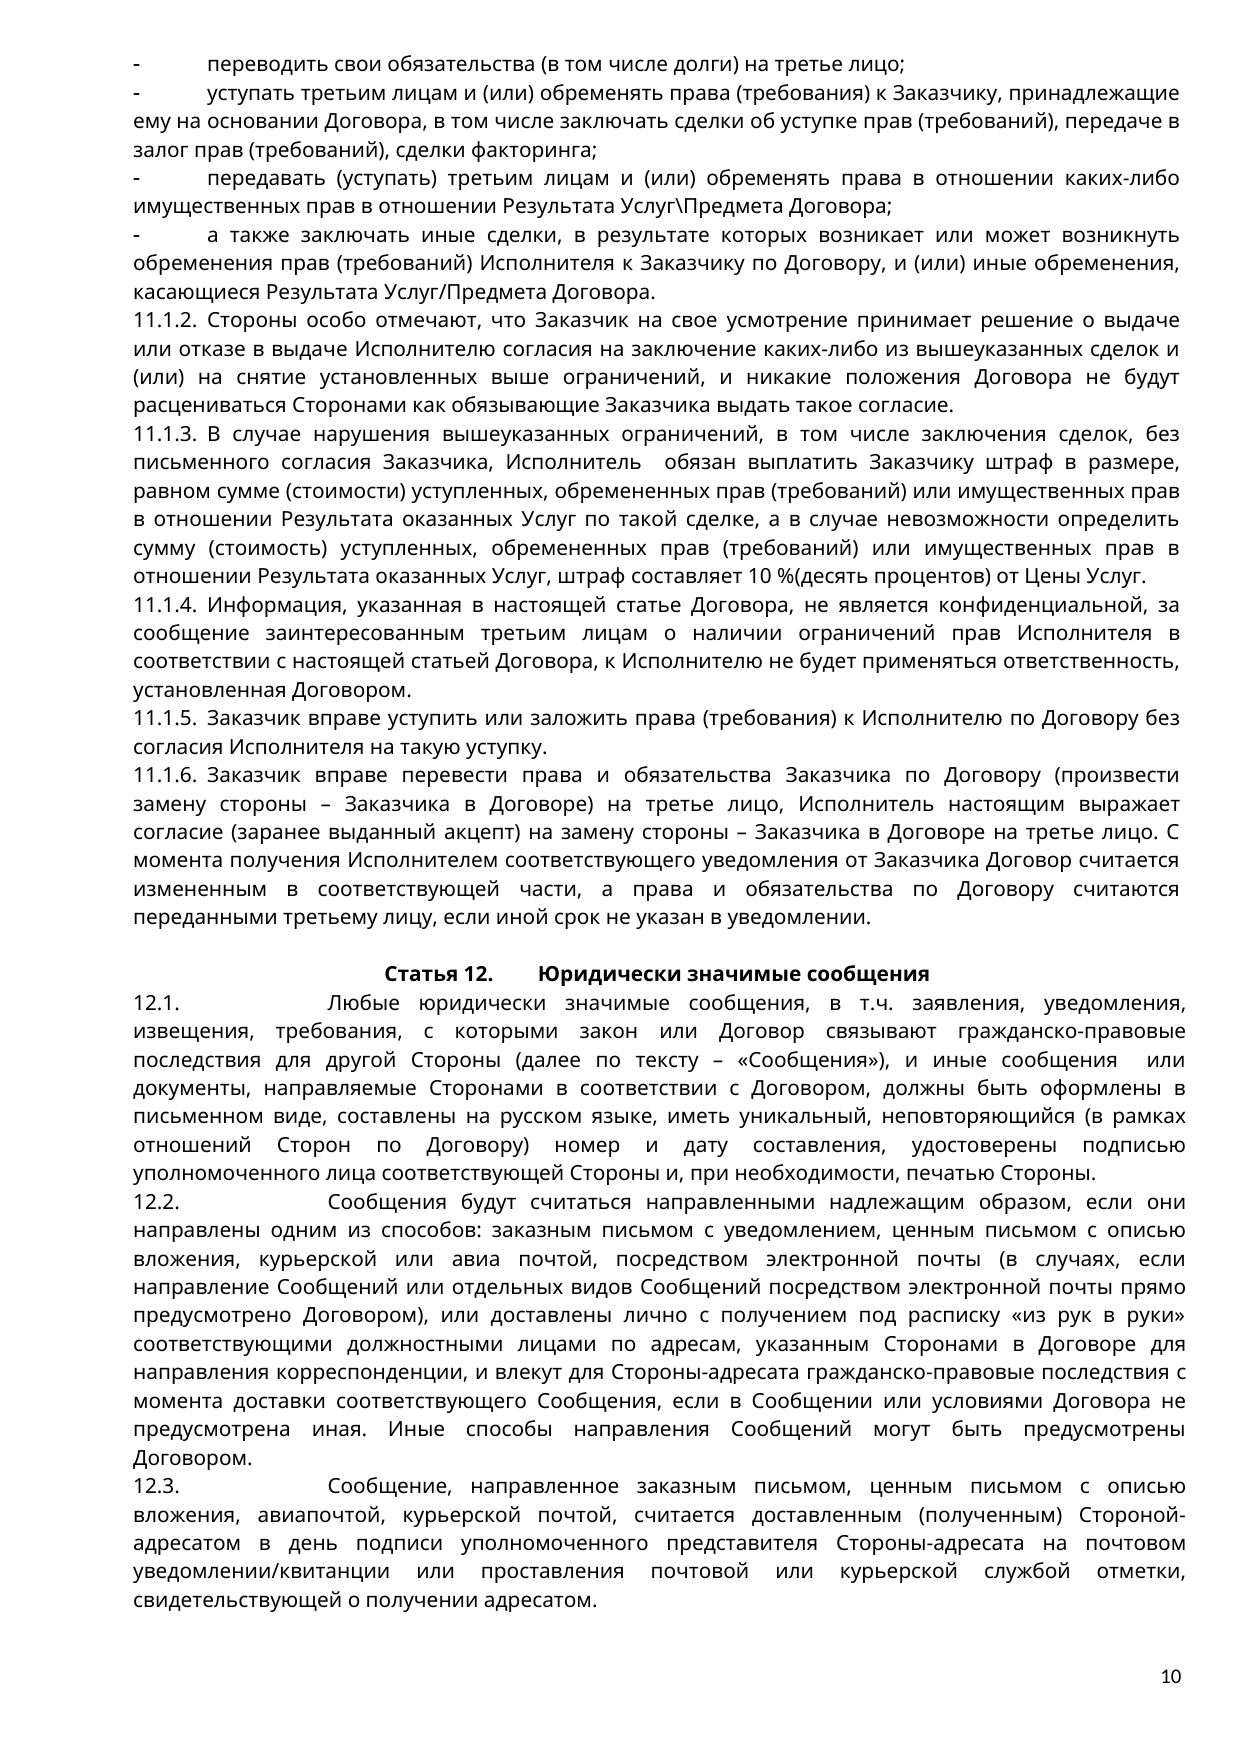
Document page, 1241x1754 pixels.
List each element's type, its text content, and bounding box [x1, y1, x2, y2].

list а также заключать иные сделки, в результате которых возникает или может возникнуть обременения прав (требований) Исполнителя к Заказчику по Договору, и (или) иные обременения, касающиеся Результата Услуг/Предмета Договора. [133, 220, 1181, 305]
list Сообщение, направленное заказным письмом, ценным письмом с описью вложения, авиапочтой, курьерской почтой, считается доставленным (полученным) Стороной-адресатом в день подписи уполномоченного представителя Стороны-адресата на почтовом уведомлении/квитанции или проставления почтовой или курьерской службой отметки, свидетельствующей о получении адресатом. [133, 1471, 1187, 1613]
subtitle Юридически значимые сообщения [133, 959, 1181, 988]
list Заказчик вправе уступить или заложить права (требования) к Исполнителю по Договору без согласия Исполнителя на такую уступку. [133, 703, 1181, 760]
list Информация, указанная в настоящей статье Договора, не является конфиденциальной, за сообщение заинтересованным третьим лицам о наличии ограничений прав Исполнителя в соответствии с настоящей статьей Договора, к Исполнителю не будет применяться ответственность, установленная Договором. [133, 590, 1181, 703]
list передавать (уступать) третьим лицам и (или) обременять права в отношении каких-либо имущественных прав в отношении Результата Услуг\Предмета Договора; [133, 163, 1181, 220]
list переводить свои обязательства (в том числе долги) на третье лицо; [133, 49, 1181, 78]
list В случае нарушения вышеуказанных ограничений, в том числе заключения сделок, без письменного согласия Заказчика, Исполнитель обязан выплатить Заказчику штраф в размере, равном сумме (стоимости) уступленных, обремененных прав (требований) или имущественных прав в отношении Результата оказанных Услуг по такой сделке, а в случае невозможности определить сумму (стоимость) уступленных, обремененных прав (требований) или имущественных прав в отношении Результата оказанных Услуг, штраф составляет 10 %(десять процентов) от Цены Услуг. [133, 419, 1181, 590]
list Заказчик вправе перевести права и обязательства Заказчика по Договору (произвести замену стороны – Заказчика в Договоре) на третье лицо, Исполнитель настоящим выражает согласие (заранее выданный акцепт) на замену стороны – Заказчика в Договоре на третье лицо. С момента получения Исполнителем соответствующего уведомления от Заказчика Договор считается измененным в соответствующей части, а права и обязательства по Договору считаются переданными третьему лицу, если иной срок не указан в уведомлении. [133, 760, 1181, 931]
list Любые юридически значимые сообщения, в т.ч. заявления, уведомления, извещения, требования, с которыми закон или Договор связывают гражданско-правовые последствия для другой Стороны (далее по тексту – «Сообщения»), и иные сообщения или документы, направляемые Сторонами в соответствии с Договором, должны быть оформлены в письменном виде, составлены на русском языке, иметь уникальный, неповторяющийся (в рамках отношений Сторон по Договору) номер и дату составления, удостоверены подписью уполномоченного лица соответствующей Стороны и, при необходимости, печатью Стороны. [133, 988, 1187, 1187]
list Сообщения будут считаться направленными надлежащим образом, если они направлены одним из способов: заказным письмом с уведомлением, ценным письмом с описью вложения, курьерской или авиа почтой, посредством электронной почты (в случаях, если направление Сообщений или отдельных видов Сообщений посредством электронной почты прямо предусмотрено Договором), или доставлены лично с получением под расписку «из рук в руки» соответствующими должностными лицами по адресам, указанным Сторонами в Договоре для направления корреспонденции, и влекут для Стороны-адресата гражданско-правовые последствия с момента доставки соответствующего Сообщения, если в Сообщении или условиями Договора не предусмотрена иная. Иные способы направления Сообщений могут быть предусмотрены Договором. [133, 1187, 1187, 1471]
list уступать третьим лицам и (или) обременять права (требования) к Заказчику, принадлежащие ему на основании Договора, в том числе заключать сделки об уступке прав (требований), передаче в залог прав (требований), сделки факторинга; [133, 78, 1181, 163]
list Стороны особо отмечают, что Заказчик на свое усмотрение принимает решение о выдаче или отказе в выдаче Исполнителю согласия на заключение каких-либо из вышеуказанных сделок и (или) на снятие установленных выше ограничений, и никакие положения Договора не будут расцениваться Сторонами как обязывающие Заказчика выдать такое согласие. [133, 305, 1181, 419]
